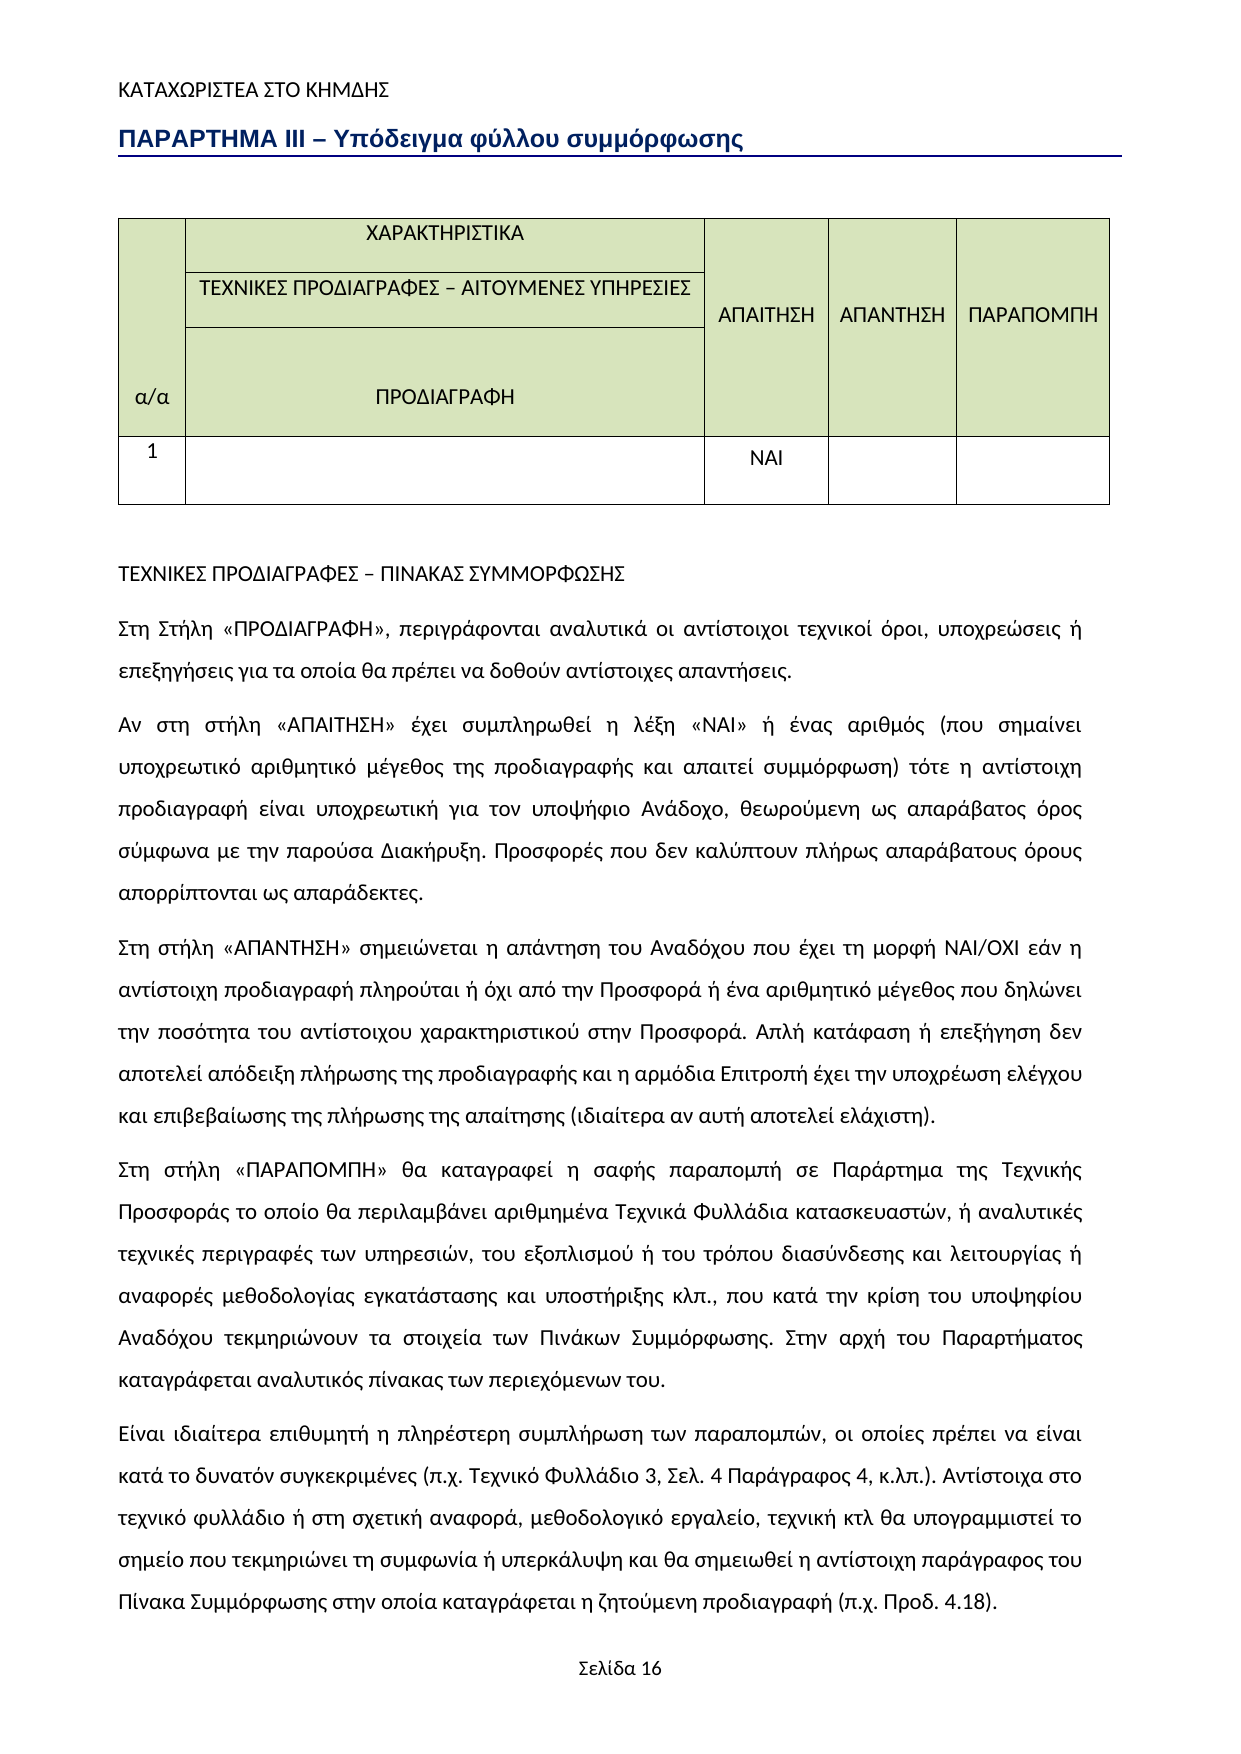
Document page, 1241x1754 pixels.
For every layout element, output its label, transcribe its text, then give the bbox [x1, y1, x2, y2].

table_cell [829, 437, 956, 504]
table_header α/α [119, 219, 185, 436]
table_cell [186, 437, 704, 504]
table_cell ΠΡΟΔΙΑΓΡΑΦΗ [186, 328, 704, 436]
table_cell ΝΑΙ [705, 437, 828, 504]
table_header ΠΑΡΑΠΟΜΠΗ [957, 219, 1109, 436]
text ΤΕΧΝΙΚΕΣ ΠΡΟΔΙΑΓΡΑΦΕΣ – ΠΙΝΑΚΑΣ ΣΥΜΜΟΡΦΩΣΗΣ [118, 559, 1084, 587]
text Αν στη στήλη «ΑΠΑΙΤΗΣΗ» έχει συμπληρωθεί η λέξη «ΝΑΙ» ή ένας αριθμός (που σημαίνει υποχρεωτικό αριθμητικό μέγεθος της προδιαγραφής και απαιτεί συμμόρφωση) τότε η αντίστοιχη προδιαγραφή είναι υποχρεωτική για τον υποψήφιο Ανάδοχο, θεωρούμενη ως απαράβατος όρος σύμφωνα με την παρούσα Διακήρυξη. Προσφορές που δεν καλύπτουν πλήρως απαράβατους όρους απορρίπτονται ως απαράδεκτες. [118, 710, 1084, 906]
table_cell ΤΕΧΝΙΚΕΣ ΠΡΟΔΙΑΓΡΑΦΕΣ – ΑΙΤΟΥΜΕΝΕΣ ΥΠΗΡΕΣΙΕΣ [186, 273, 704, 327]
table_cell 1 [119, 437, 185, 504]
table_header ΧΑΡΑΚΤΗΡΙΣΤΙΚΑ [186, 219, 704, 272]
text Στη στήλη «ΑΠΑΝΤΗΣΗ» σημειώνεται η απάντηση του Αναδόχου που έχει τη μορφή ΝΑΙ/ΟΧΙ εάν η αντίστοιχη προδιαγραφή πληρούται ή όχι από την Προσφορά ή ένα αριθμητικό μέγεθος που δηλώνει την ποσότητα του αντίστοιχου χαρακτηριστικού στην Προσφορά. Απλή κατάφαση ή επεξήγηση δεν αποτελεί απόδειξη πλήρωσης της προδιαγραφής και η αρμόδια Επιτροπή έχει την υποχρέωση ελέγχου και επιβεβαίωσης της πλήρωσης της απαίτησης (ιδιαίτερα αν αυτή αποτελεί ελάχιστη). [118, 933, 1084, 1129]
text Στη Στήλη «ΠΡΟΔΙΑΓΡΑΦΗ», περιγράφονται αναλυτικά οι αντίστοιχοι τεχνικοί όροι, υποχρεώσεις ή επεξηγήσεις για τα οποία θα πρέπει να δοθούν αντίστοιχες απαντήσεις. [118, 614, 1084, 684]
text Είναι ιδιαίτερα επιθυμητή η πληρέστερη συμπλήρωση των παραπομπών, οι οποίες πρέπει να είναι κατά το δυνατόν συγκεκριμένες (π.χ. Τεχνικό Φυλλάδιο 3, Σελ. 4 Παράγραφος 4, κ.λπ.). Αντίστοιχα στο τεχνικό φυλλάδιο ή στη σχετική αναφορά, μεθοδολογικό εργαλείο, τεχνική κτλ θα υπογραμμιστεί το σημείο που τεκμηριώνει τη συμφωνία ή υπερκάλυψη και θα σημειωθεί η αντίστοιχη παράγραφος του Πίνακα Συμμόρφωσης στην οποία καταγράφεται η ζητούμενη προδιαγραφή (π.χ. Προδ. 4.18). [118, 1419, 1084, 1616]
table_header ΑΠΑΙΤΗΣΗ [705, 219, 828, 436]
text Στη στήλη «ΠΑΡΑΠΟΜΠΗ» θα καταγραφεί η σαφής παραπομπή σε Παράρτημα της Τεχνικής Προσφοράς το οποίο θα περιλαμβάνει αριθμημένα Τεχνικά Φυλλάδια κατασκευαστών, ή αναλυτικές τεχνικές περιγραφές των υπηρεσιών, του εξοπλισμού ή του τρόπου διασύνδεσης και λειτουργίας ή αναφορές μεθοδολογίας εγκατάστασης και υποστήριξης κλπ., που κατά την κρίση του υποψηφίου Αναδόχου τεκμηριώνουν τα στοιχεία των Πινάκων Συμμόρφωσης. Στην αρχή του Παραρτήματος καταγράφεται αναλυτικός πίνακας των περιεχόμενων του. [118, 1155, 1084, 1393]
table_cell [957, 437, 1109, 504]
subtitle ΠΑΡΑΡΤΗΜΑ ΙΙΙ – Υπόδειγμα φύλλου συμμόρφωσης [118, 124, 1122, 155]
table_header ΑΠΑΝΤΗΣΗ [829, 219, 956, 436]
